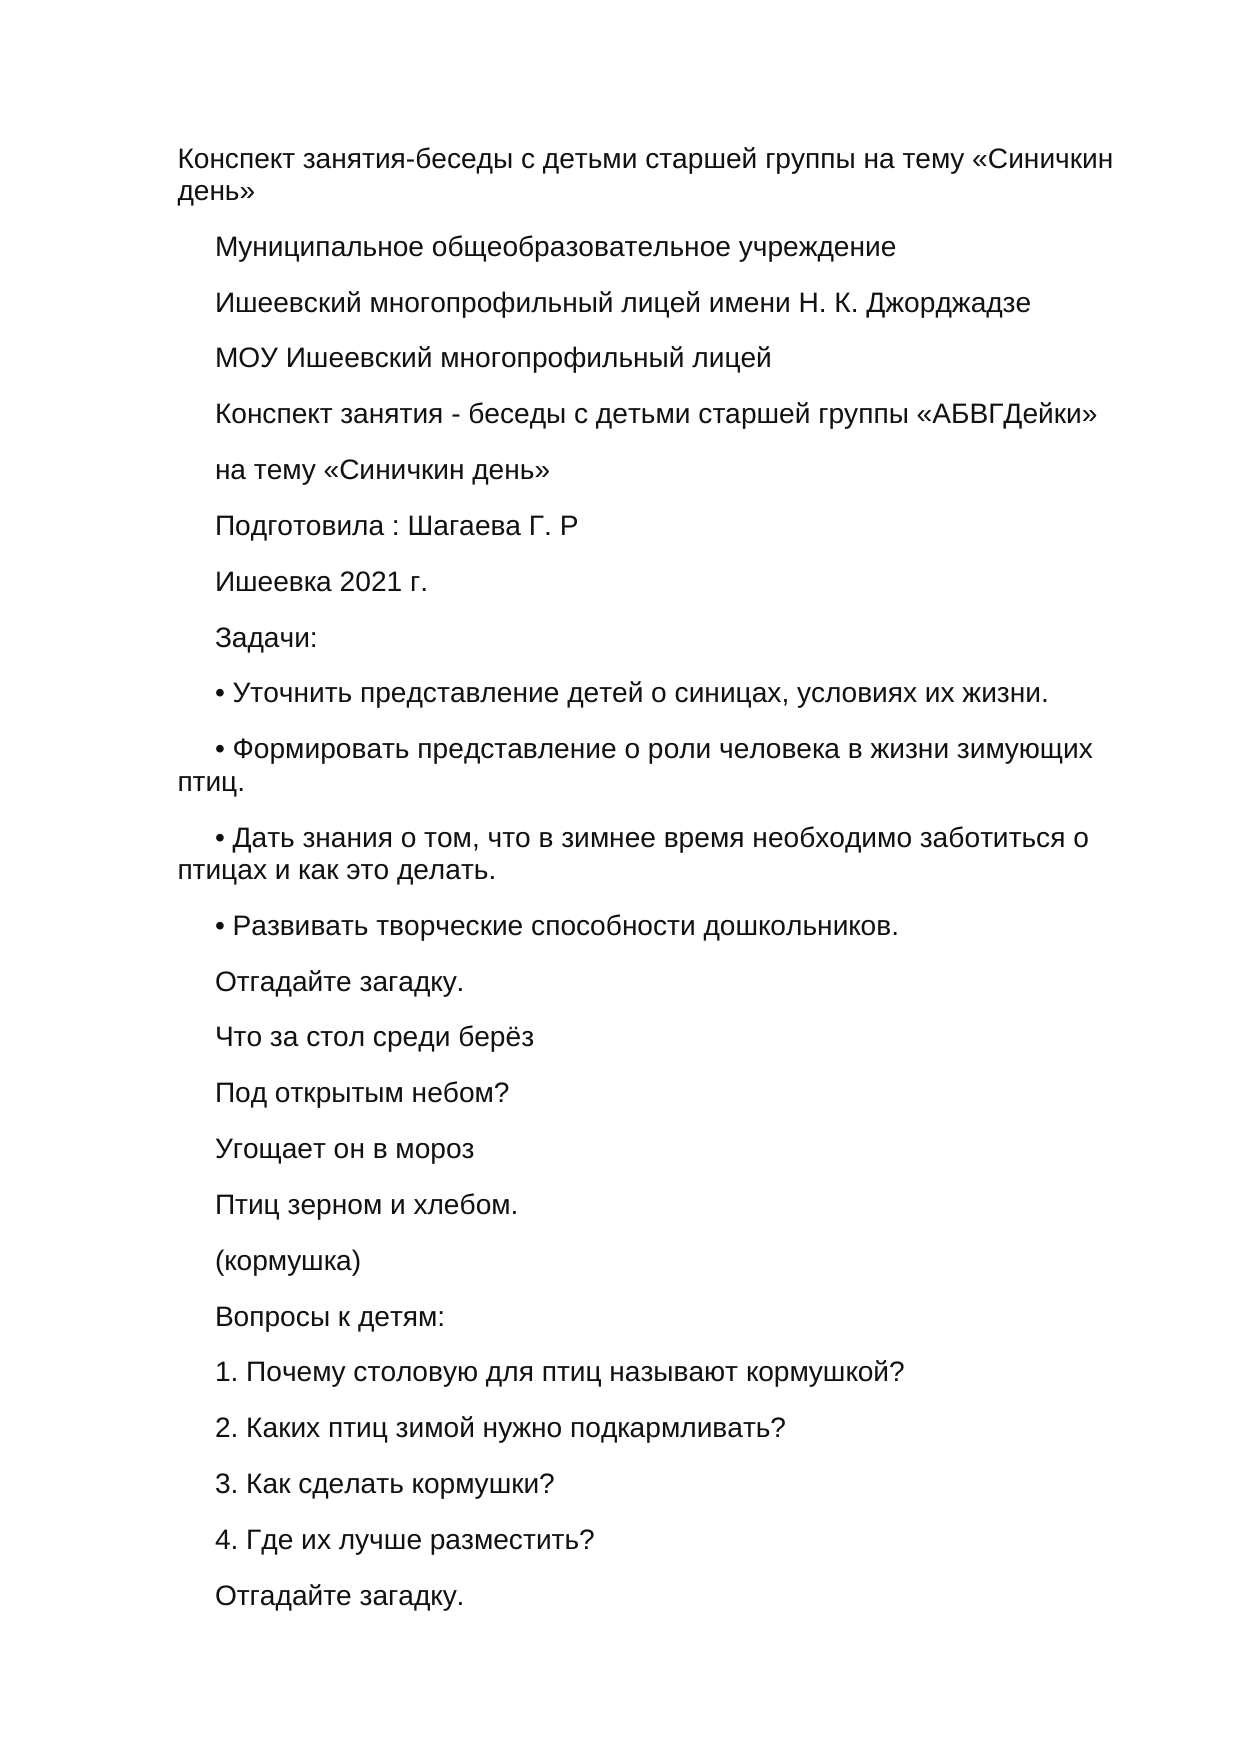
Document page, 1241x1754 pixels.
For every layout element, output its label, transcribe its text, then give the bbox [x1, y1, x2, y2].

text Муниципальное общеобразовательное учреждение [177, 230, 1152, 262]
text Угощает он в мороз [177, 1132, 1152, 1164]
text Отгадайте загадку. [177, 1579, 1152, 1611]
text • Уточнить представление детей о синицах, условиях их жизни. [177, 676, 1152, 709]
text Ишеевский многопрофильный лицей имени Н. К. Джорджадзе [177, 286, 1152, 318]
text Ишеевка 2021 г. [177, 565, 1152, 597]
text 3. Как сделать кормушки? [177, 1467, 1152, 1499]
text (кормушка) [177, 1244, 1152, 1276]
text Отгадайте загадку. [177, 964, 1152, 997]
text Под открытым небом? [177, 1076, 1152, 1109]
text Птиц зерном и хлебом. [177, 1188, 1152, 1220]
text • Развивать творческие способности дошкольников. [177, 909, 1152, 941]
text МОУ Ишеевский многопрофильный лицей [177, 341, 1152, 374]
text • Формировать представление о роли человека в жизни зимующих птиц. [177, 732, 1152, 797]
text 4. Где их лучше разместить? [177, 1523, 1152, 1555]
text Вопросы к детям: [177, 1299, 1152, 1332]
text Конспект занятия-беседы с детьми старшей группы на тему «Синичкин день» [177, 142, 1152, 206]
text Задачи: [177, 621, 1152, 653]
text Подготовила : Шагаева Г. Р [177, 509, 1152, 541]
text на тему «Синичкин день» [177, 453, 1152, 486]
text Что за стол среди берёз [177, 1020, 1152, 1053]
text • Дать знания о том, что в зимнее время необходимо заботиться о птицах и как это делать. [177, 821, 1152, 885]
text 1. Почему столовую для птиц называют кормушкой? [177, 1355, 1152, 1388]
text 2. Каких птиц зимой нужно подкармливать? [177, 1411, 1152, 1444]
text Конспект занятия - беседы с детьми старшей группы «АБВГДейки» [177, 397, 1152, 430]
